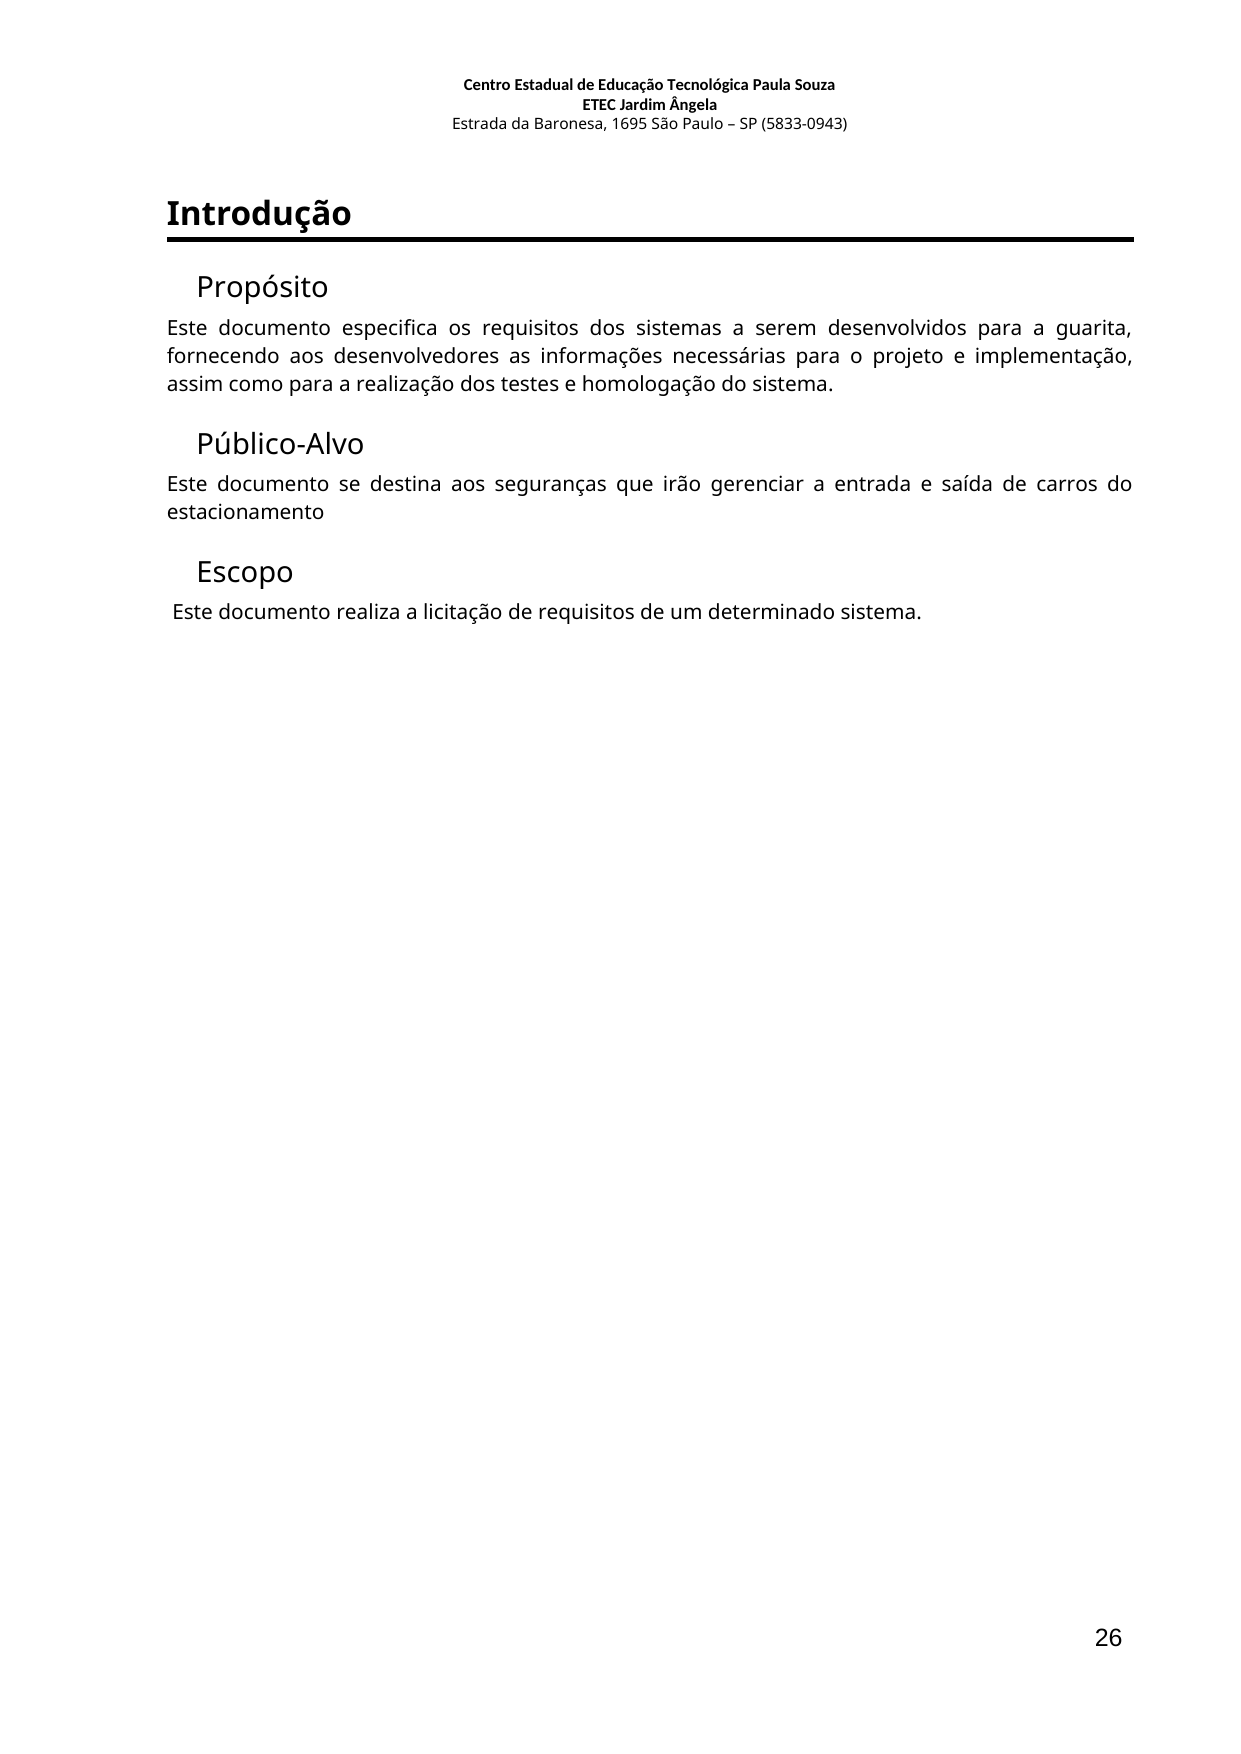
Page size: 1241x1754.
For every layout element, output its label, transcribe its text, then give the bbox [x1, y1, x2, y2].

text Este documento realiza a licitação de requisitos de um determinado sistema. [167, 597, 1134, 625]
text Introdução [167, 189, 1134, 237]
list Propósito [196, 267, 1134, 306]
list Público-Alvo [196, 423, 1134, 463]
text Este documento especifica os requisitos dos sistemas a serem desenvolvidos para a guarita, fornecendo aos desenvolvedores as informações necessárias para o projeto e implementação, assim como para a realização dos testes e homologação do sistema. [167, 313, 1134, 398]
text Este documento se destina aos seguranças que irão gerenciar a entrada e saída de carros do estacionamento [167, 469, 1134, 526]
list Escopo [196, 551, 1134, 591]
